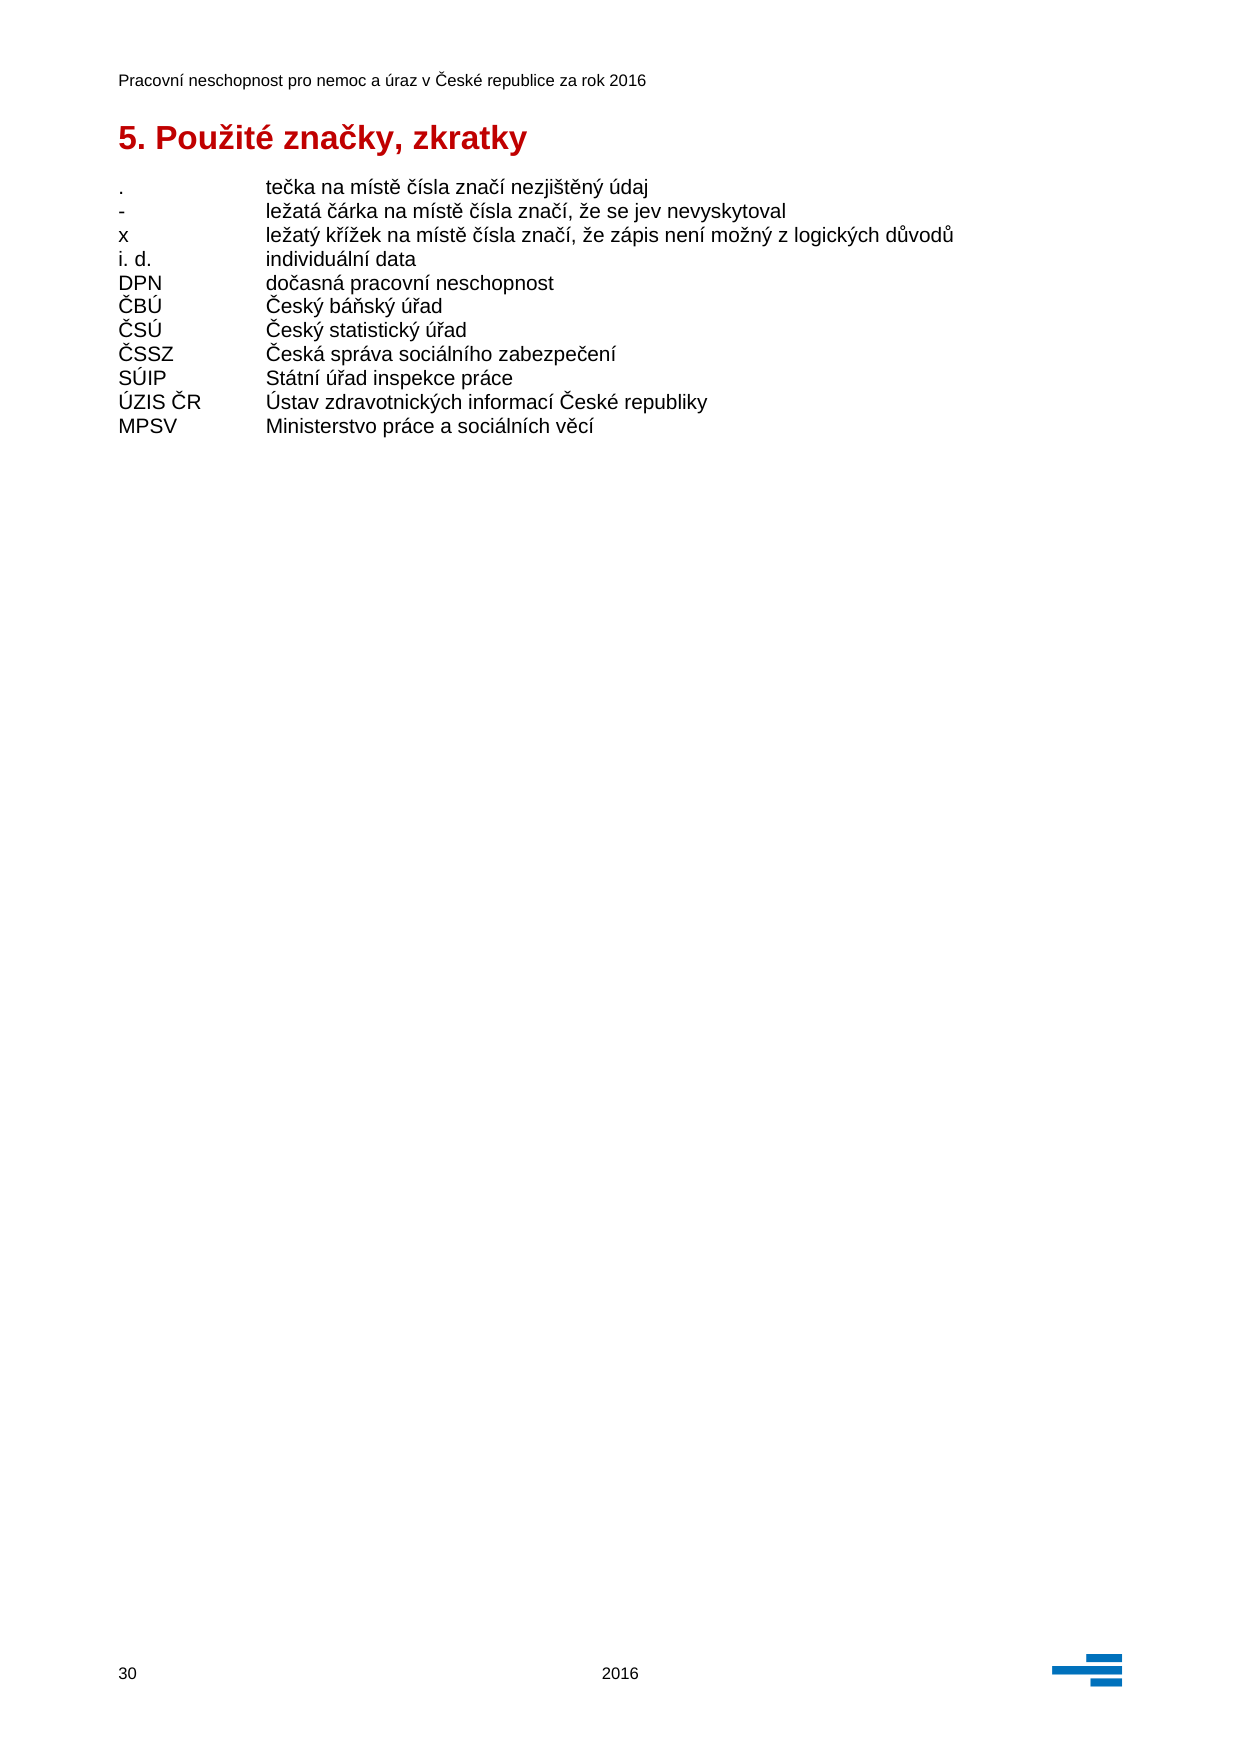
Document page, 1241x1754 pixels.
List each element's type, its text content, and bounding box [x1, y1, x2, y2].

picture [1051, 1653, 1123, 1687]
text - ležatá čárka na místě čísla značí, že se jev nevyskytoval [118, 198, 1122, 222]
subtitle 5. Použité značky, zkratky [118, 118, 1122, 157]
text MPSV Ministerstvo práce a sociálních věcí [118, 414, 1122, 438]
text DPN dočasná pracovní neschopnost [118, 270, 1122, 294]
text ČSSZ Česká správa sociálního zabezpečení [118, 342, 1122, 366]
text ÚZIS ČR Ústav zdravotnických informací České republiky [118, 390, 1122, 414]
text . tečka na místě čísla značí nezjištěný údaj [118, 174, 1122, 198]
text ČSÚ Český statistický úřad [118, 318, 1122, 342]
text SÚIP Státní úřad inspekce práce [118, 366, 1122, 390]
text i. d. individuální data [118, 246, 1122, 270]
text ČBÚ Český báňský úřad [118, 294, 1122, 318]
text x ležatý křížek na místě čísla značí, že zápis není možný z logických důvodů [118, 222, 1122, 246]
